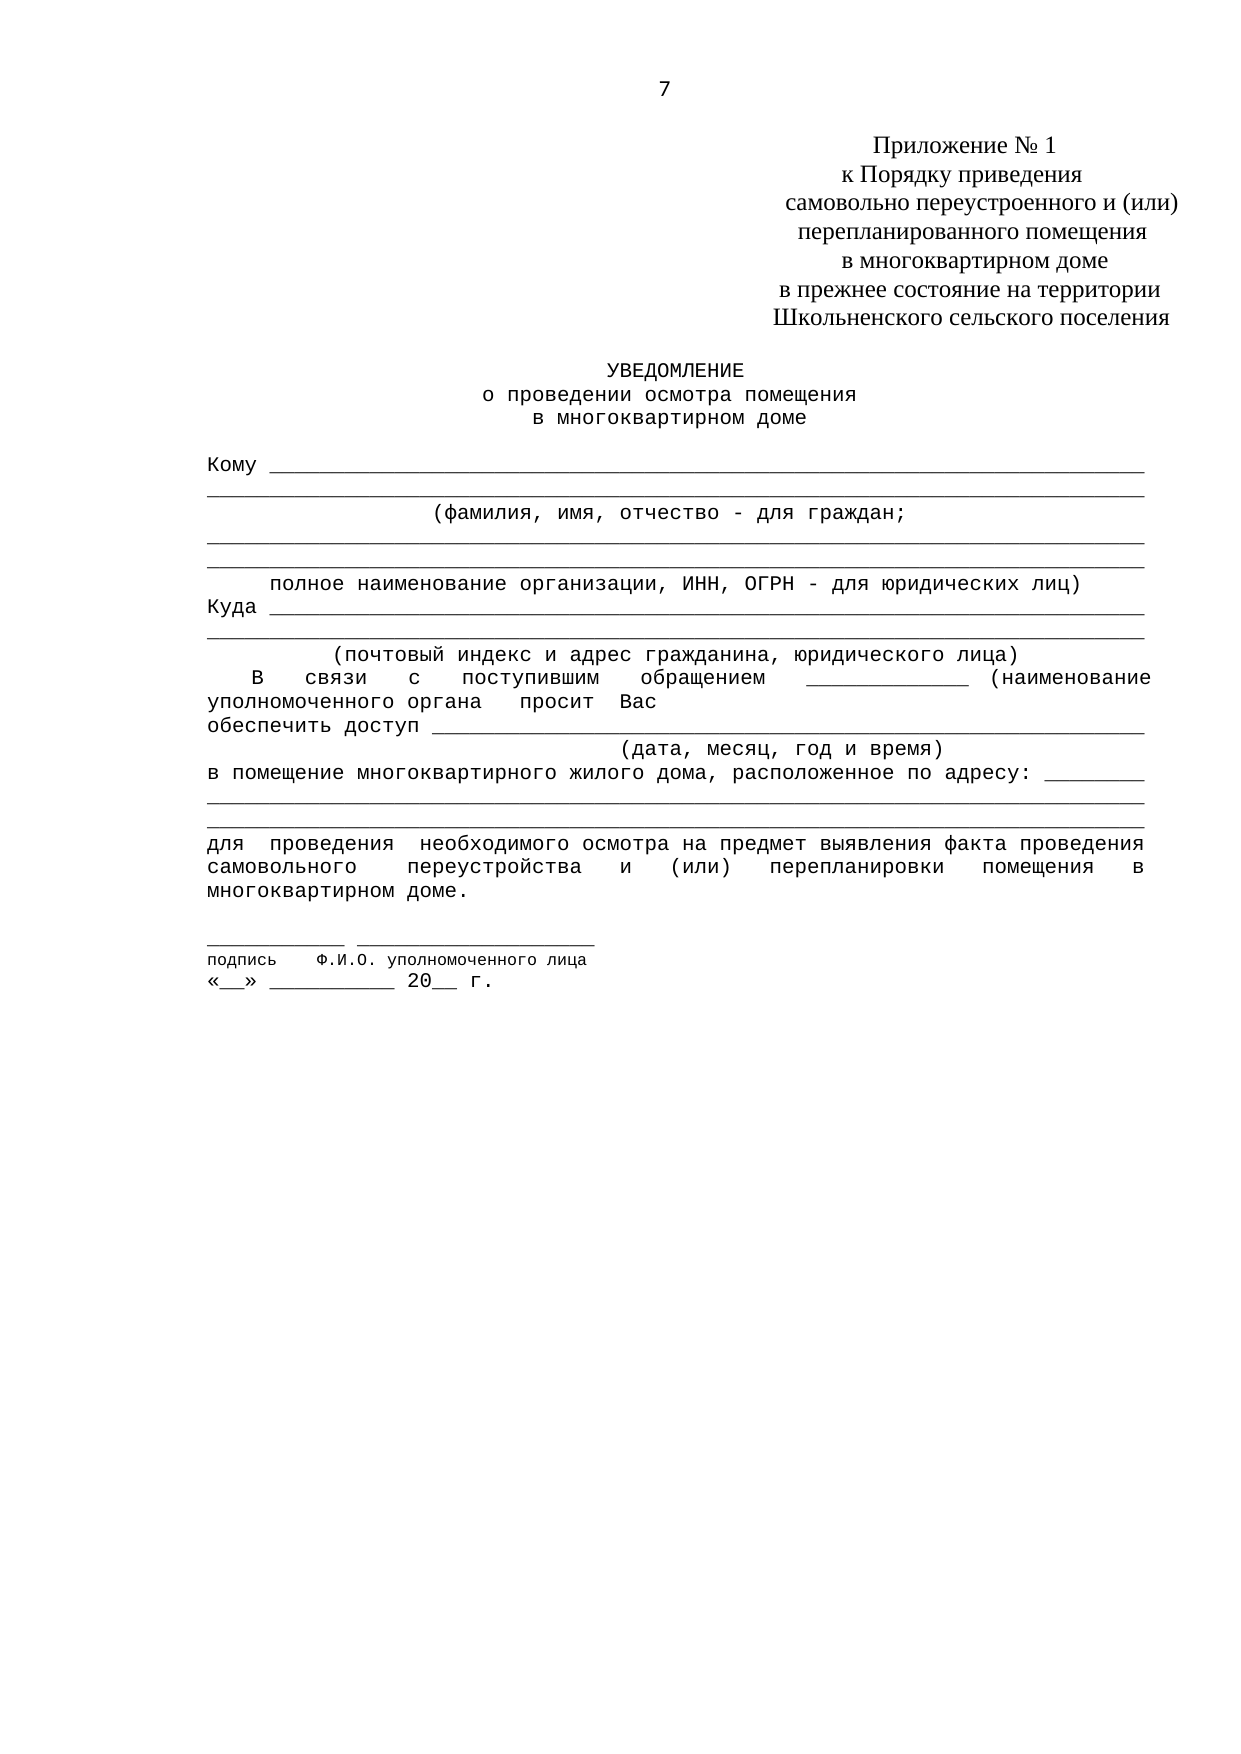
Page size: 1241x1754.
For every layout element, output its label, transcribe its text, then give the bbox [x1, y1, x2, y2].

text УВЕДОМЛЕНИЕ [148, 360, 1181, 383]
text подпись Ф.И.О. уполномоченного лица [207, 951, 1181, 970]
text В связи с поступившим обращением _____________ (наименование уполномоченного органа просит Вас [207, 667, 1152, 714]
text Школьненского сельского поселения [148, 302, 1181, 331]
text (дата, месяц, год и время) [148, 738, 1181, 762]
text ___________________________________________________________________________ [148, 549, 1181, 573]
text перепланированного помещения [148, 216, 1181, 245]
text в многоквартирном доме [148, 245, 1181, 274]
text в помещение многоквартирного жилого дома, расположенное по адресу: ________ [148, 762, 1181, 786]
text ___________ ___________________ [207, 927, 1181, 951]
text ___________________________________________________________________________ [148, 786, 1181, 809]
text Приложение № 1 [148, 130, 1181, 159]
text ___________________________________________________________________________ [148, 809, 1181, 833]
text в многоквартирном доме [148, 407, 1181, 431]
text «__» __________ 20__ г. [207, 970, 1181, 993]
text ___________________________________________________________________________ [148, 525, 1181, 549]
text самовольного переустройства и (или) перепланировки помещения в [148, 856, 1181, 880]
text Кому ______________________________________________________________________ [148, 454, 1181, 478]
text (почтовый индекс и адрес гражданина, юридического лица) [148, 644, 1181, 667]
text в прежнее состояние на территории [148, 274, 1181, 302]
text о проведении осмотра помещения [148, 383, 1181, 407]
text (фамилия, имя, отчество - для граждан; [148, 502, 1181, 525]
text для проведения необходимого осмотра на предмет выявления факта проведения [148, 833, 1181, 856]
text ___________________________________________________________________________ [148, 620, 1181, 644]
text обеспечить доступ _________________________________________________________ [148, 714, 1152, 738]
text полное наименование организации, ИНН, ОГРН - для юридических лиц) [148, 573, 1181, 596]
text многоквартирном доме. [148, 880, 1181, 904]
text самовольно переустроенного и (или) [148, 187, 1181, 216]
text ___________________________________________________________________________ [148, 478, 1181, 502]
text Куда ______________________________________________________________________ [148, 596, 1181, 620]
text к Порядку приведения [148, 159, 1181, 187]
